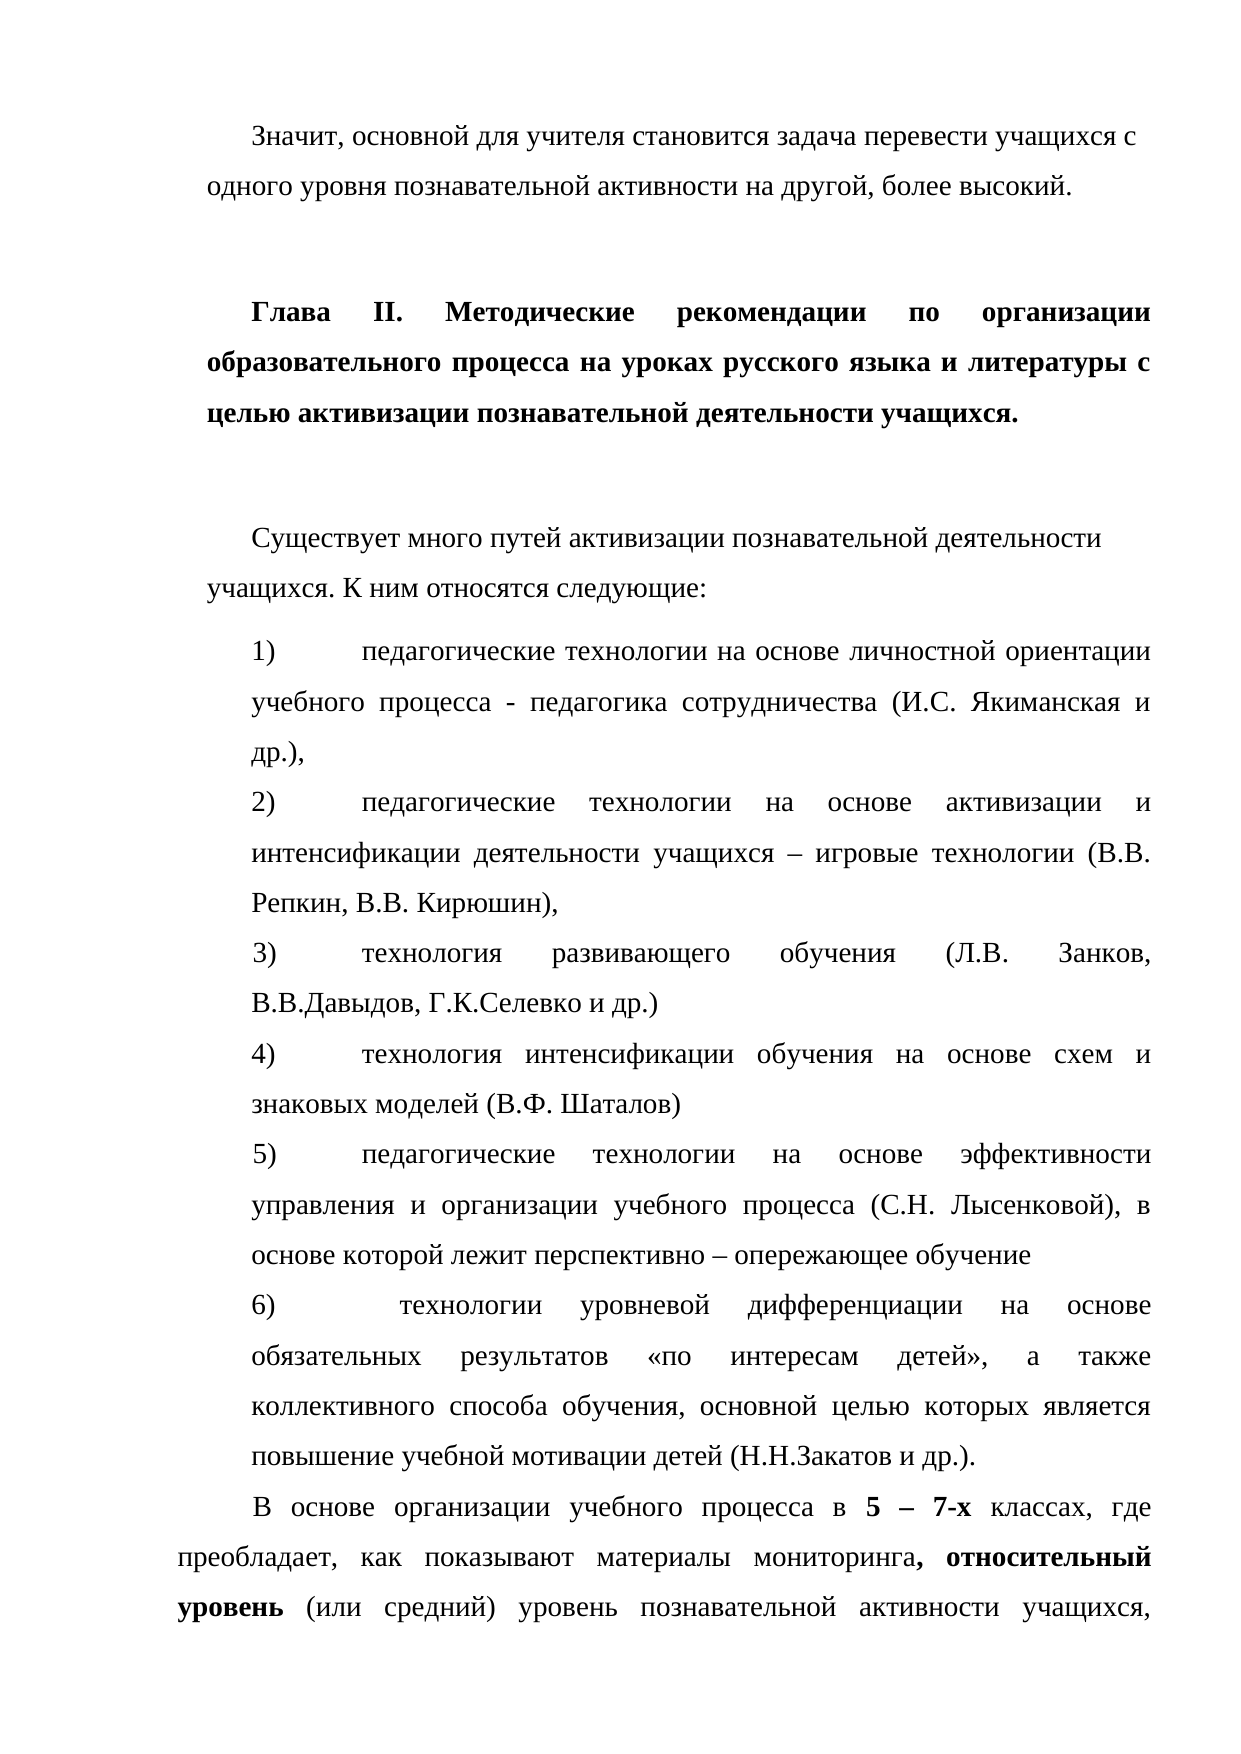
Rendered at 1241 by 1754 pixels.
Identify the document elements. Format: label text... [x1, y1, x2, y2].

list педагогические технологии на основе эффективности управления и организации учебного процесса (С.Н. Лысенковой), в основе которой лежит перспективно – опережающее обучение [251, 1137, 1152, 1271]
list технологии уровневой дифференциации на основе обязательных результатов «по интересам детей», а также коллективного способа обучения, основной целью которых является повышение учебной мотивации детей (Н.Н.Закатов и др.). [251, 1287, 1152, 1472]
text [177, 1489, 1152, 1623]
list технология развивающего обучения (Л.В. Занков, В.В.Давыдов, Г.К.Селевко и др.) [251, 935, 1152, 1019]
list педагогические технологии на основе активизации и интенсификации деятельности учащихся – игровые технологии (В.В. Репкин, В.В. Кирюшин), [251, 784, 1152, 918]
list педагогические технологии на основе личностной ориентации учебного процесса - педагогика сотрудничества (И.С. Якиманская и др.), [251, 633, 1152, 768]
text Глава II. Методические рекомендации по организации образовательного процесса на уроках русского языка и литературы с целью активизации познавательной деятельности учащихся. [207, 294, 1152, 428]
list технология интенсификации обучения на основе схем и знаковых моделей (В.Ф. Шаталов) [251, 1036, 1152, 1120]
text Значит, основной для учителя становится задача перевести учащихся с одного уровня познавательной активности на другой, более высокий. [207, 118, 1152, 202]
text Существует много путей активизации познавательной деятельности учащихся. К ним относятся следующие: [207, 520, 1152, 604]
